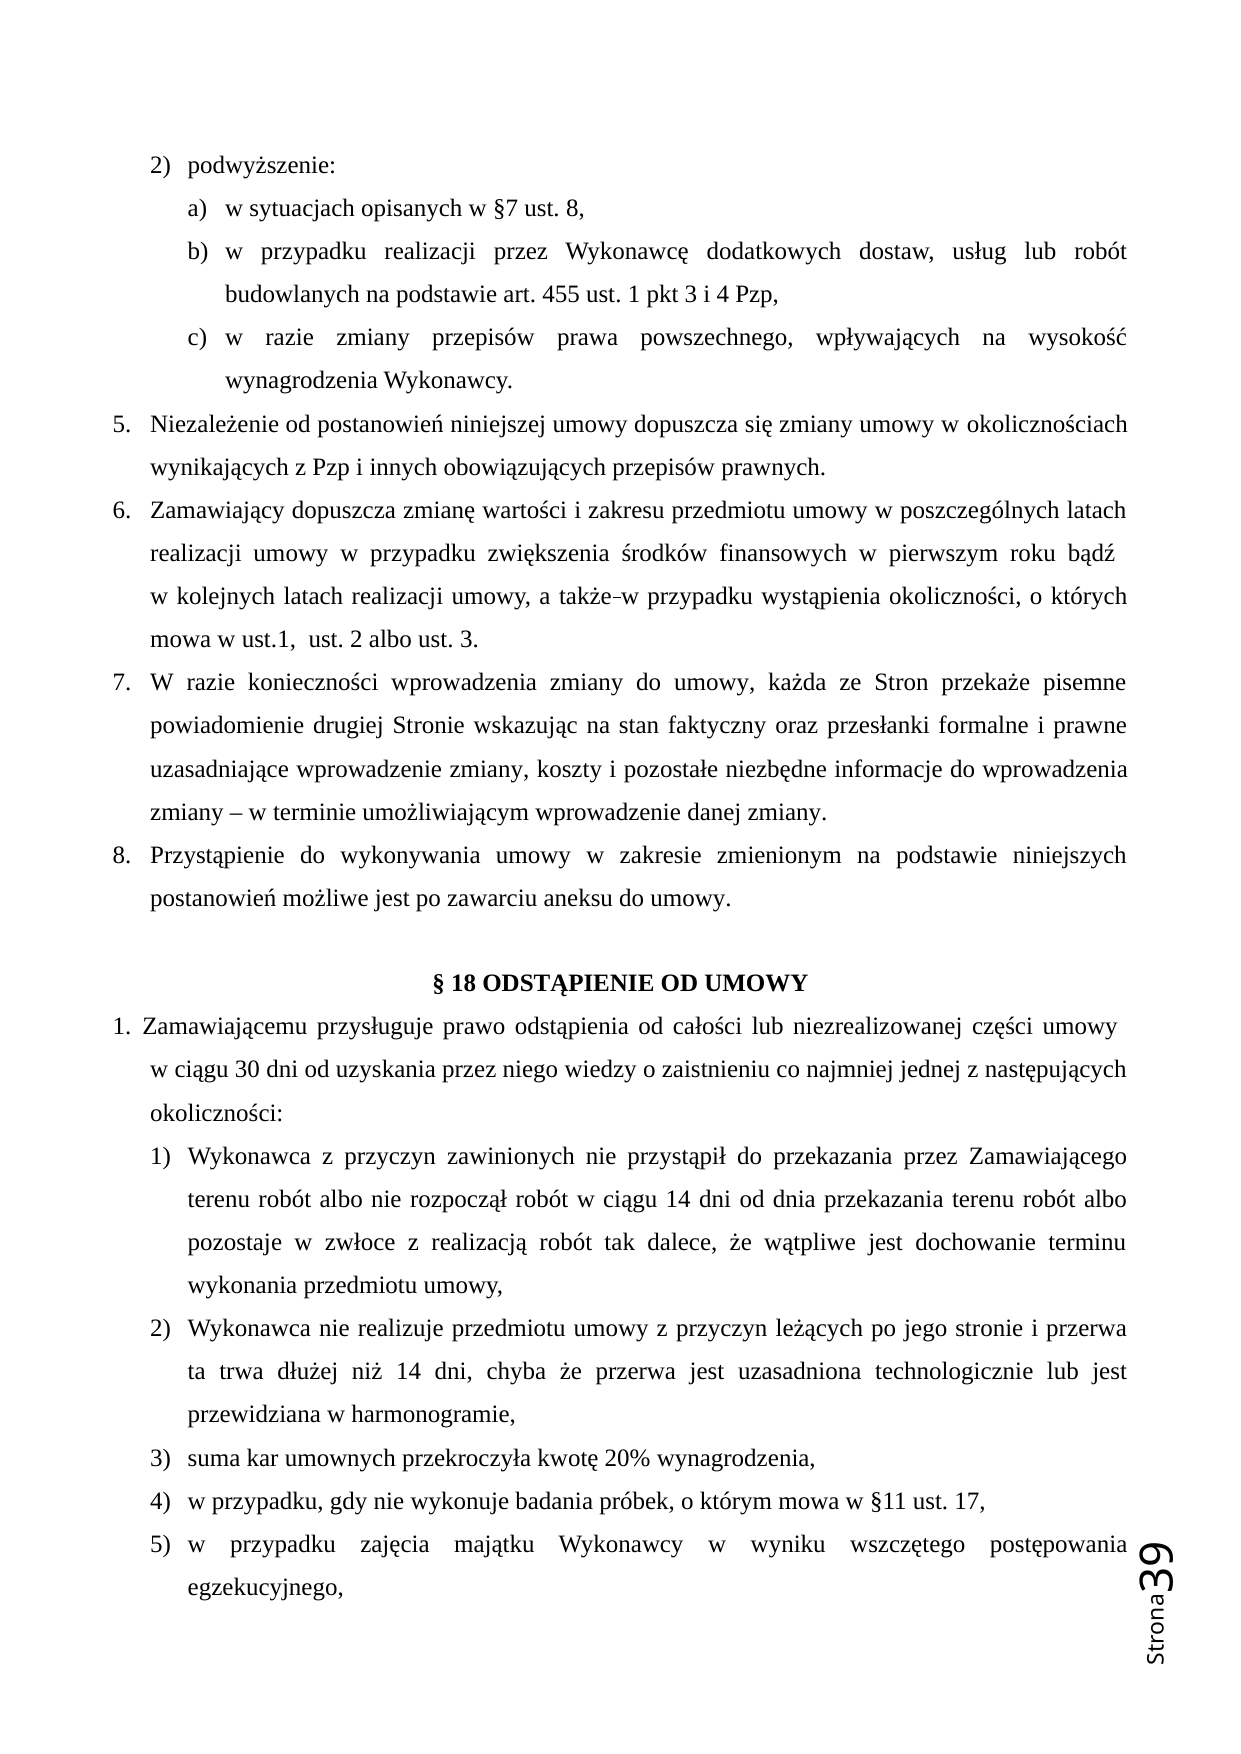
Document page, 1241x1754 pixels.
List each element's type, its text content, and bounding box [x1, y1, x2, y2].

list Wykonawca z przyczyn zawinionych nie przystąpił do przekazania przez Zamawiającego terenu robót albo nie rozpoczął robót w ciągu 14 dni od dnia przekazania terenu robót albo pozostaje w zwłoce z realizacją robót tak dalece, że wątpliwe jest dochowanie terminu wykonania przedmiotu umowy, [150, 1356, 1128, 1514]
list Przystąpienie do wykonywania umowy w zakresie zmienionym na podstawie niniejszych postanowień możliwe jest po zawarciu aneksu do umowy. [112, 1056, 1128, 1127]
list Zamawiający dopuszcza zmianę wartości i zakresu przedmiotu umowy w poszczególnych latach realizacji umowy w przypadku zwiększenia środków finansowych w pierwszym roku bądź w kolejnych latach realizacji umowy, a także w przypadku wystąpienia okoliczności, o których mowa w ust.1, ust. 2 albo ust. 3. [112, 711, 1128, 869]
list w razie zmiany zakresu przedmiotu umowy, o którym mowa w ust. 3 powyżej, [187, 193, 1128, 222]
subtitle § 18 ODSTĄPIENIE OD UMOWY [112, 1184, 1128, 1213]
list W razie konieczności wprowadzenia zmiany do umowy, każda ze Stron przekaże pisemne powiadomienie drugiej Stronie wskazując na stan faktyczny oraz przesłanki formalne i prawne uzasadniające wprowadzenie zmiany, koszty i pozostałe niezbędne informacje do wprowadzenia zmiany – w terminie umożliwiającym wprowadzenie danej zmiany. [112, 883, 1128, 1041]
list w razie zmiany przepisów prawa powszechnego, wpływających na wysokość wynagrodzenia Wykonawcy. [187, 538, 1128, 610]
list Zamawiającemu przysługuje prawo odstąpienia od całości lub niezrealizowanej części umowy w ciągu 30 dni od uzyskania przez niego wiedzy o zaistnieniu co najmniej jednej z następujących okoliczności: [112, 1227, 1128, 1342]
list w razie zmiany przepisów prawa powszechnego, wpływających na wysokość wynagrodzenia Wykonawcy; [187, 279, 1128, 351]
list podwyższenie: [150, 366, 1128, 394]
list Niezależenie od postanowień niniejszej umowy dopuszcza się zmiany umowy w okolicznościach wynikających z Pzp i innych obowiązujących przepisów prawnych. [112, 624, 1128, 696]
list w sytuacjach opisanych w §7 ust. 8, [187, 409, 1128, 437]
list w razie zmiany sposobu wykonania przedmiotu umowy, o której mowa w ust. 2 powyżej, [187, 150, 1128, 179]
list w sytuacji opisanej w §7 ust. 7, ust. 8, [187, 236, 1128, 265]
list w przypadku realizacji przez Wykonawcę dodatkowych dostaw, usług lub robót budowlanych na podstawie art. 455 ust. 1 pkt 3 i 4 Pzp, [187, 452, 1128, 524]
